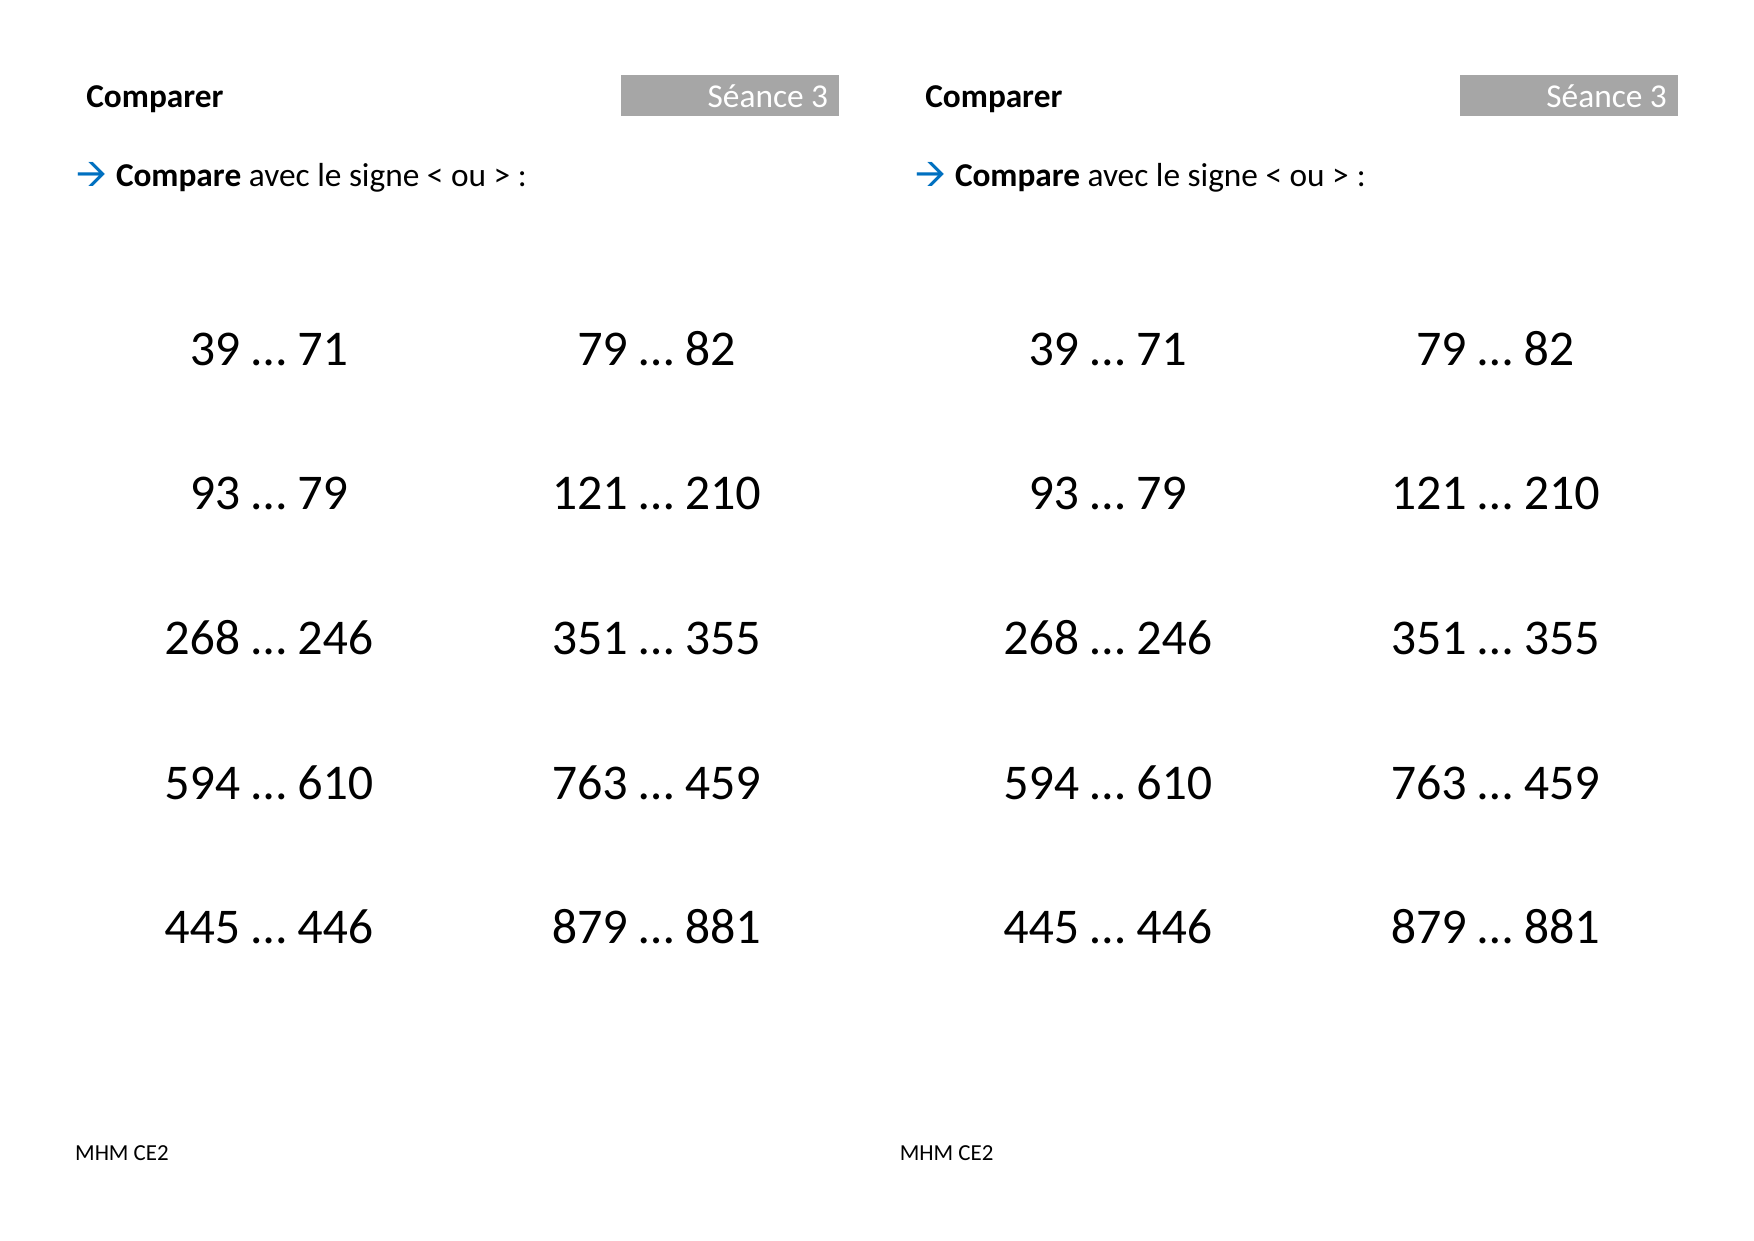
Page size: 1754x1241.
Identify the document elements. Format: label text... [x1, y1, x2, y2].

table_header 39 … 71 [914, 275, 1301, 419]
table_cell 879 … 881 [463, 854, 850, 997]
table_cell 351 … 355 [1301, 563, 1689, 709]
text Compare avec le signe < ou > : [75, 154, 840, 195]
table_cell 594 … 610 [75, 710, 462, 853]
table_cell 121 … 210 [463, 419, 850, 563]
table_cell 268 … 246 [914, 563, 1301, 709]
table_header 79 … 82 [1301, 275, 1689, 419]
text Compare avec le signe < ou > : [914, 154, 1679, 195]
table_cell 268 … 246 [75, 563, 462, 709]
table_header Séance 3 [1460, 75, 1678, 116]
table_header Comparer [914, 75, 1460, 116]
table_cell 594 … 610 [914, 710, 1301, 853]
table_cell 763 … 459 [1301, 710, 1689, 853]
table_cell 879 … 881 [1301, 854, 1689, 997]
table_cell 445 … 446 [75, 854, 462, 997]
table_header Comparer [75, 75, 621, 116]
table_header 39 … 71 [75, 275, 462, 419]
table_cell 763 … 459 [463, 710, 850, 853]
table_header Séance 3 [621, 75, 839, 116]
table_cell 445 … 446 [914, 854, 1301, 997]
table_cell 351 … 355 [463, 563, 850, 709]
table_cell 121 … 210 [1301, 419, 1689, 563]
table_cell 93 … 79 [75, 419, 462, 563]
table_header 79 … 82 [463, 275, 850, 419]
table_cell 93 … 79 [914, 419, 1301, 563]
